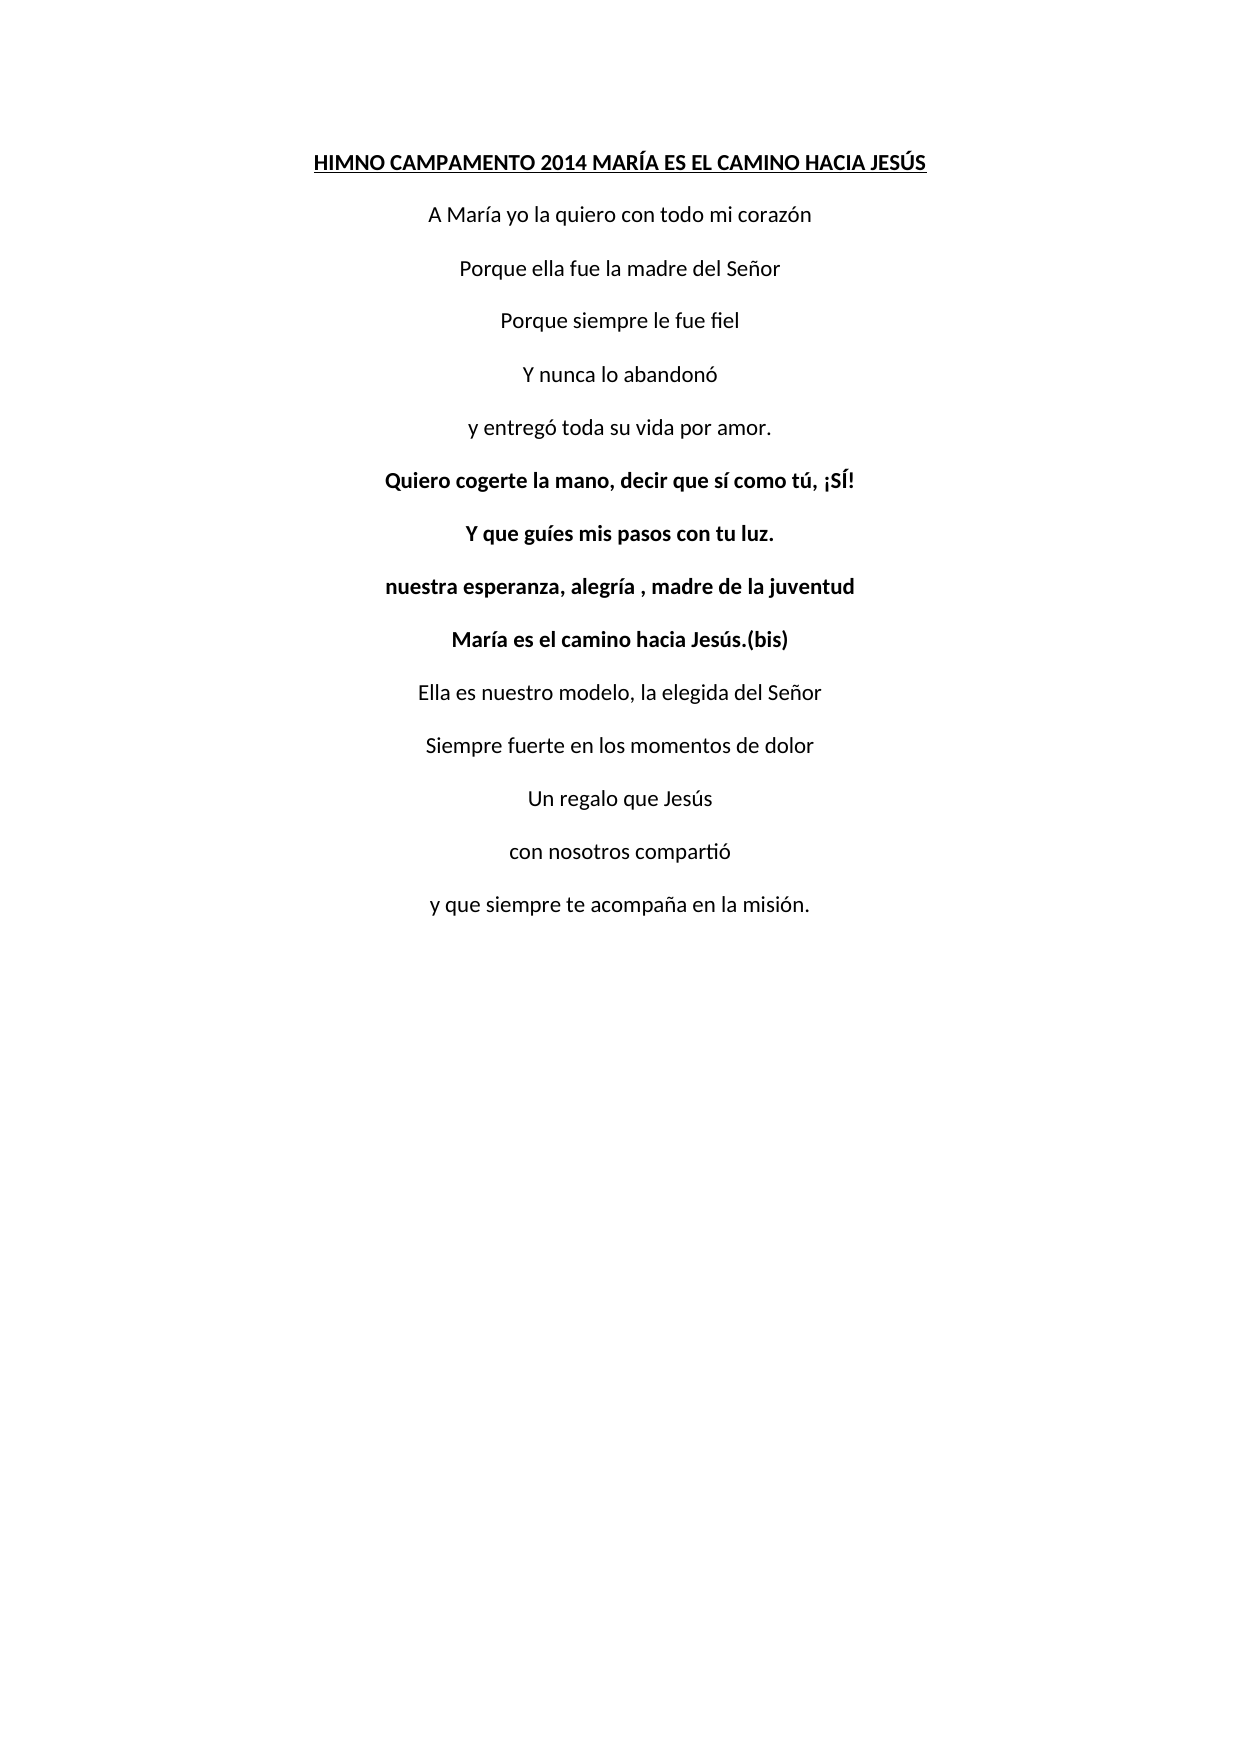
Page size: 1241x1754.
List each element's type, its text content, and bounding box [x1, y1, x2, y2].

text Siempre fuerte en los momentos de dolor [177, 731, 1063, 759]
text María es el camino hacia Jesús.(bis) [177, 625, 1063, 653]
text Y nunca lo abandonó [177, 360, 1063, 388]
text HIMNO CAMPAMENTO 2014 MARÍA ES EL CAMINO HACIA JESÚS [177, 148, 1063, 176]
text con nosotros compartió [177, 837, 1063, 865]
text Ella es nuestro modelo, la elegida del Señor [177, 678, 1063, 706]
text Porque ella fue la madre del Señor [177, 254, 1063, 282]
text y entregó toda su vida por amor. [177, 413, 1063, 441]
text A María yo la quiero con todo mi corazón [177, 201, 1063, 229]
text Quiero cogerte la mano, decir que sí como tú, ¡SÍ! [177, 466, 1063, 494]
text y que siempre te acompaña en la misión. [177, 890, 1063, 918]
text Y que guíes mis pasos con tu luz. [177, 519, 1063, 547]
text nuestra esperanza, alegría , madre de la juventud [177, 572, 1063, 600]
text Porque siempre le fue fiel [177, 307, 1063, 335]
text Un regalo que Jesús [177, 784, 1063, 812]
